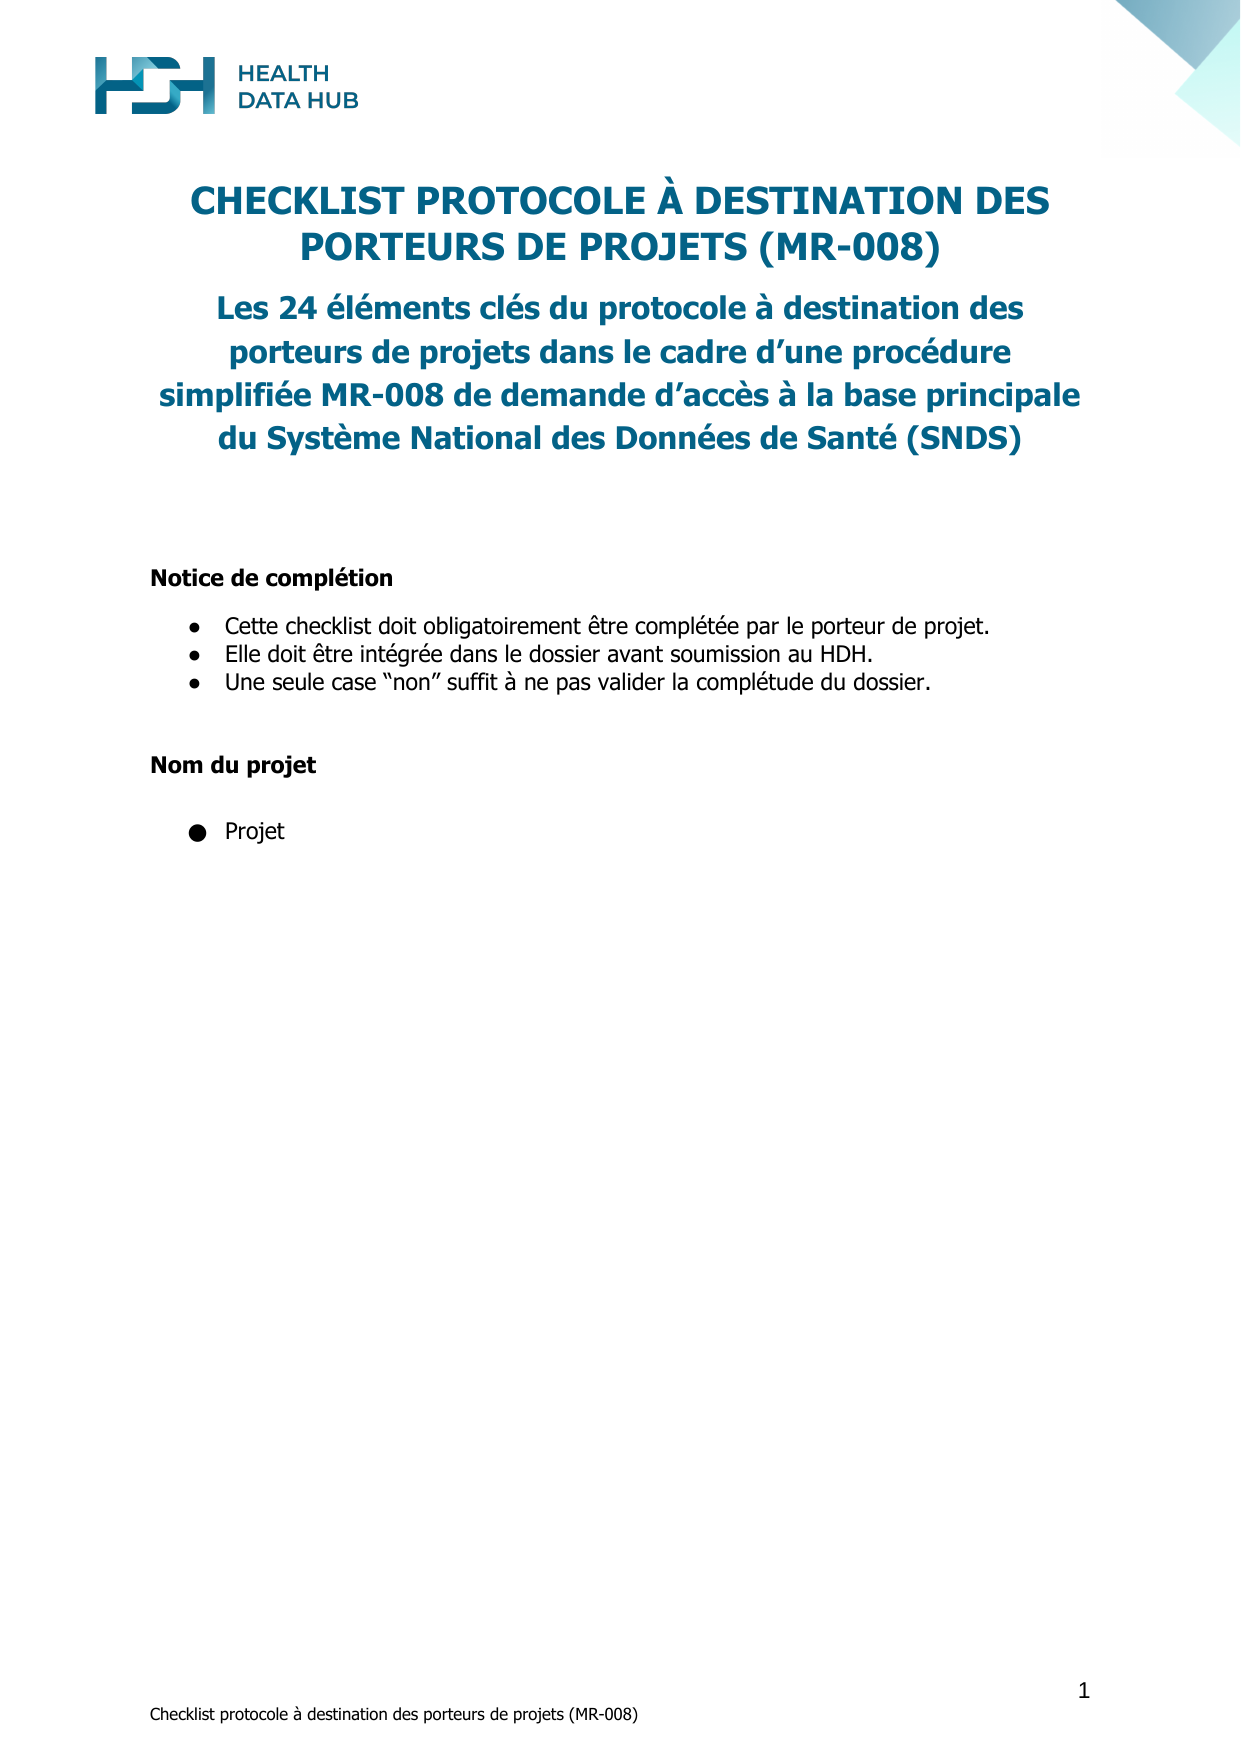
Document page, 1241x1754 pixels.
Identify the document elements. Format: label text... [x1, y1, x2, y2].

list Projet [187, 806, 1090, 853]
picture [95, 57, 359, 114]
picture [1102, 0, 1241, 157]
text Nom du projet [150, 750, 1090, 778]
title CHECKLIST PROTOCOLE À DESTINATION DES PORTEURS DE PROJETS (MR-008) [150, 177, 1090, 268]
list Cette checklist doit obligatoirement être complétée par le porteur de projet. [187, 612, 1090, 639]
list Une seule case “non” suffit à ne pas valider la complétude du dossier. [187, 667, 1090, 695]
list Elle doit être intégrée dans le dossier avant soumission au HDH. [187, 639, 1090, 667]
subtitle Les 24 éléments clés du protocole à destination des porteurs de projets dans le cadre d’une procédure simplifiée MR-008 de demande d’accès à la base principale du Système National des Données de Santé (SNDS) [150, 288, 1090, 456]
text Notice de complétion [150, 563, 1090, 591]
